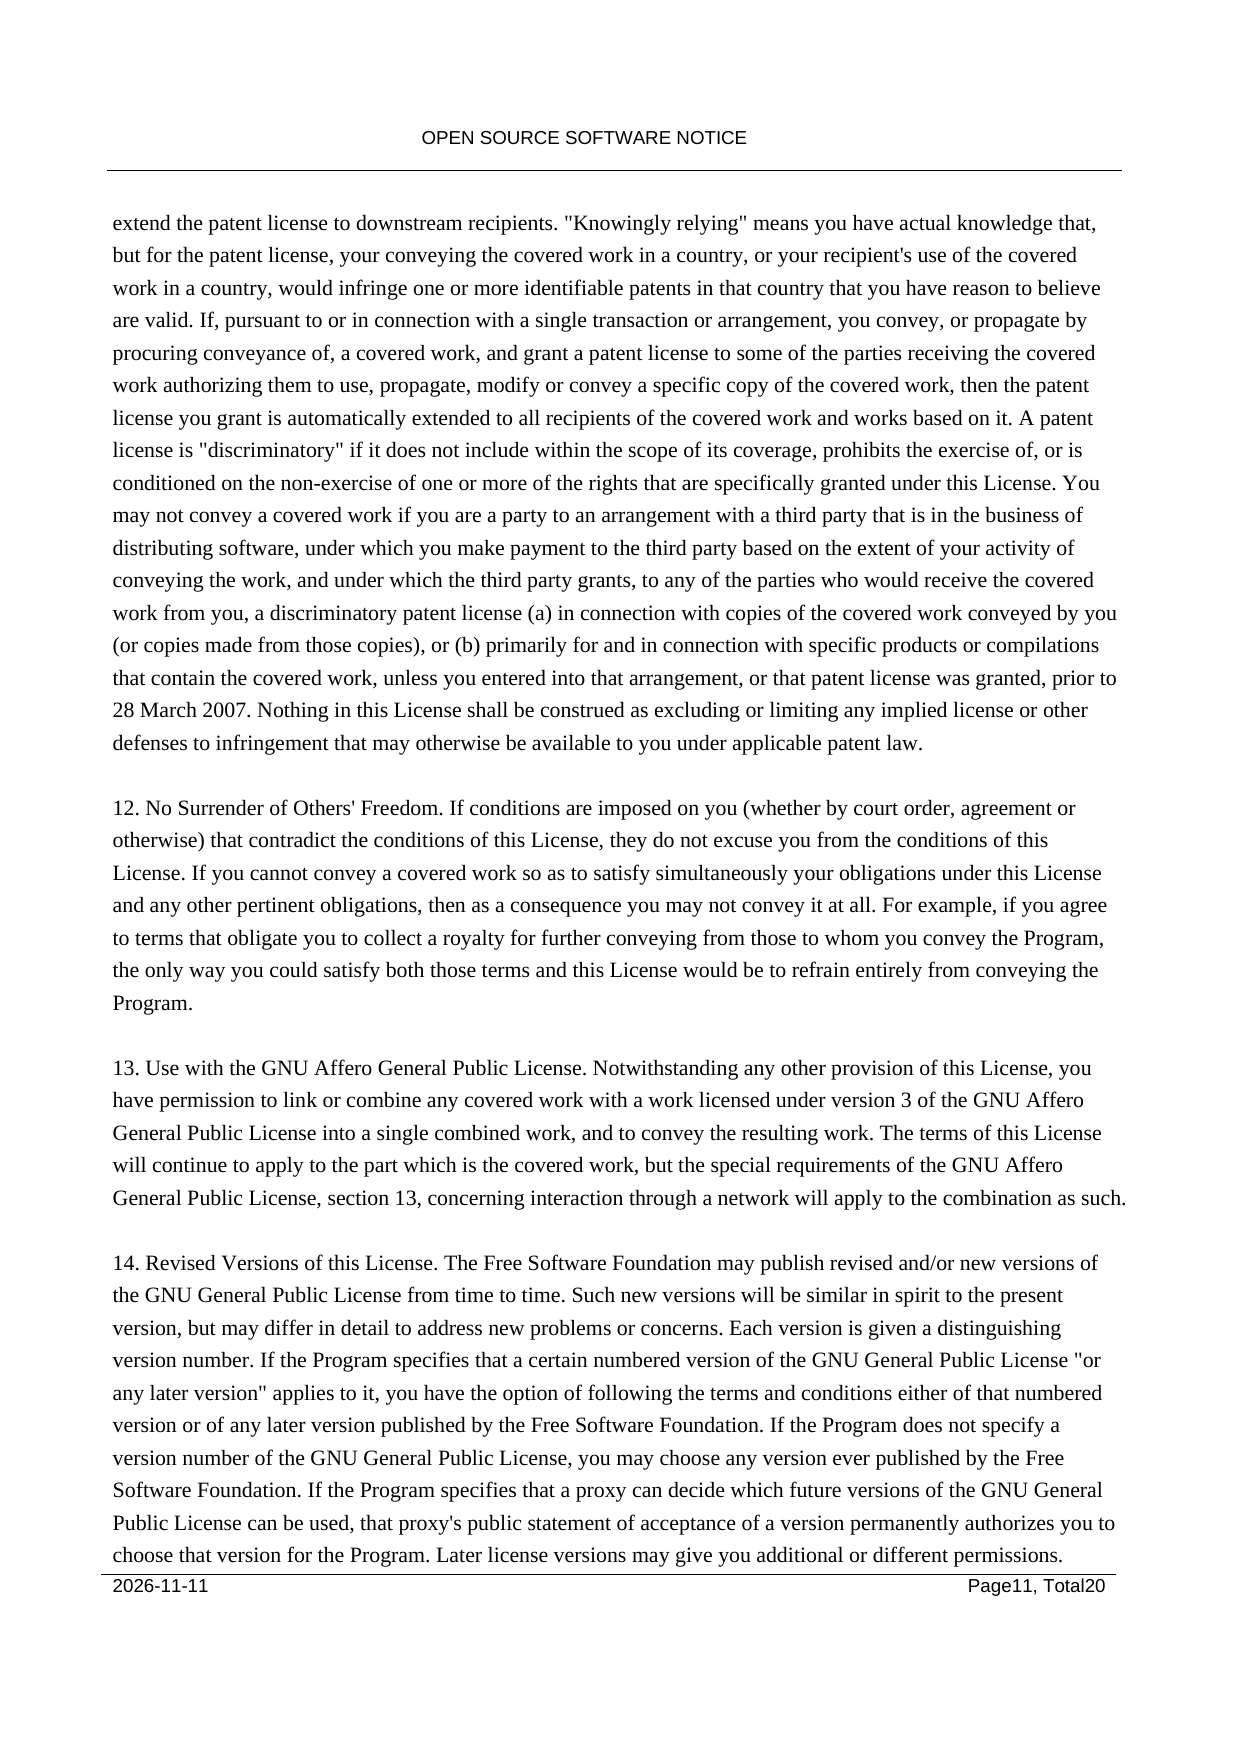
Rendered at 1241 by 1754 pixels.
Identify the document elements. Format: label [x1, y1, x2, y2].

text [112, 206, 1128, 1571]
